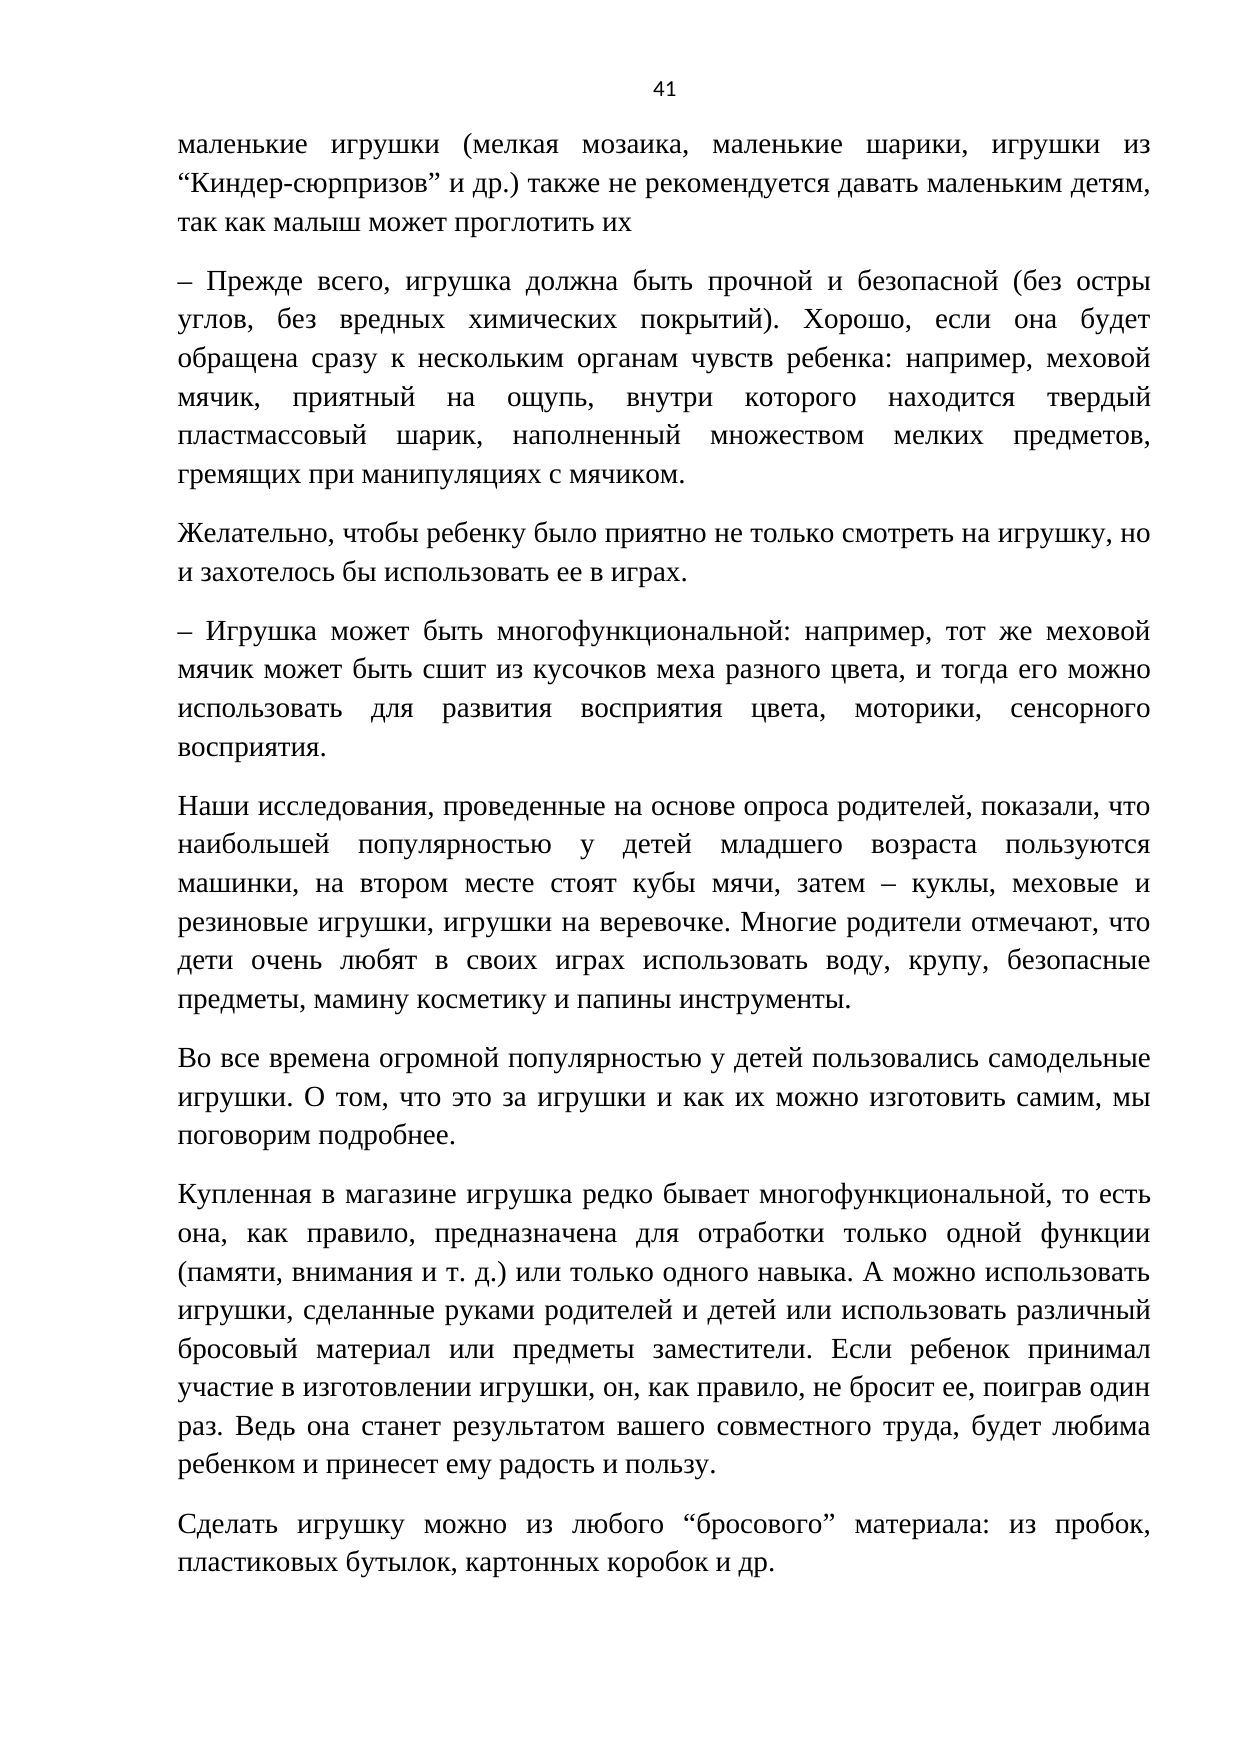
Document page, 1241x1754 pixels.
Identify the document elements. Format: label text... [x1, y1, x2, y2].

text Наши исследования, проведенные на основе опроса родителей, показали, что наибольшей популярностью у детей младшего возраста пользуются машинки, на втором месте стоят кубы мячи, затем – куклы, меховые и резиновые игрушки, игрушки на веревочке. Многие родители отмечают, что дети очень любят в своих играх использовать воду, крупу, безопасные предметы, мамину косметику и папины инструменты. [177, 788, 1152, 1014]
text Сделать игрушку можно из любого “бросового” материала: из пробок, пластиковых бутылок, картонных коробок и др. [177, 1506, 1152, 1578]
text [177, 127, 1152, 237]
text Во все времена огромной популярностью у детей пользовались самодельные игрушки. О том, что это за игрушки и как их можно изготовить самим, мы поговорим подробнее. [177, 1040, 1152, 1151]
text – Игрушка может быть многофункциональной: например, тот же меховой мячик может быть сшит из кусочков меха разного цвета, и тогда его можно использовать для развития восприятия цвета, моторики, сенсорного восприятия. [177, 613, 1152, 762]
text Желательно, чтобы ребенку было приятно не только смотреть на игрушку, но и захотелось бы использовать ее в играх. [177, 515, 1152, 587]
text – Прежде всего, игрушка должна быть прочной и безопасной (без остры углов, без вредных химических покрытий). Хорошо, если она будет обращена сразу к нескольким органам чувств ребенка: например, меховой мячик, приятный на ощупь, внутри которого находится твердый пластмассовый шарик, наполненный множеством мелких предметов, гремящих при манипуляциях с мячиком. [177, 263, 1152, 489]
text Купленная в магазине игрушка редко бывает многофункциональной, то есть она, как правило, предназначена для отработки только одной функции (памяти, внимания и т. д.) или только одного навыка. А можно использовать игрушки, сделанные руками родителей и детей или использовать различный бросовый материал или предметы заместители. Если ребенок принимал участие в изготовлении игрушки, он, как правило, не бросит ее, поиграв один раз. Ведь она станет результатом вашего совместного труда, будет любима ребенком и принесет ему радость и пользу. [177, 1177, 1152, 1480]
